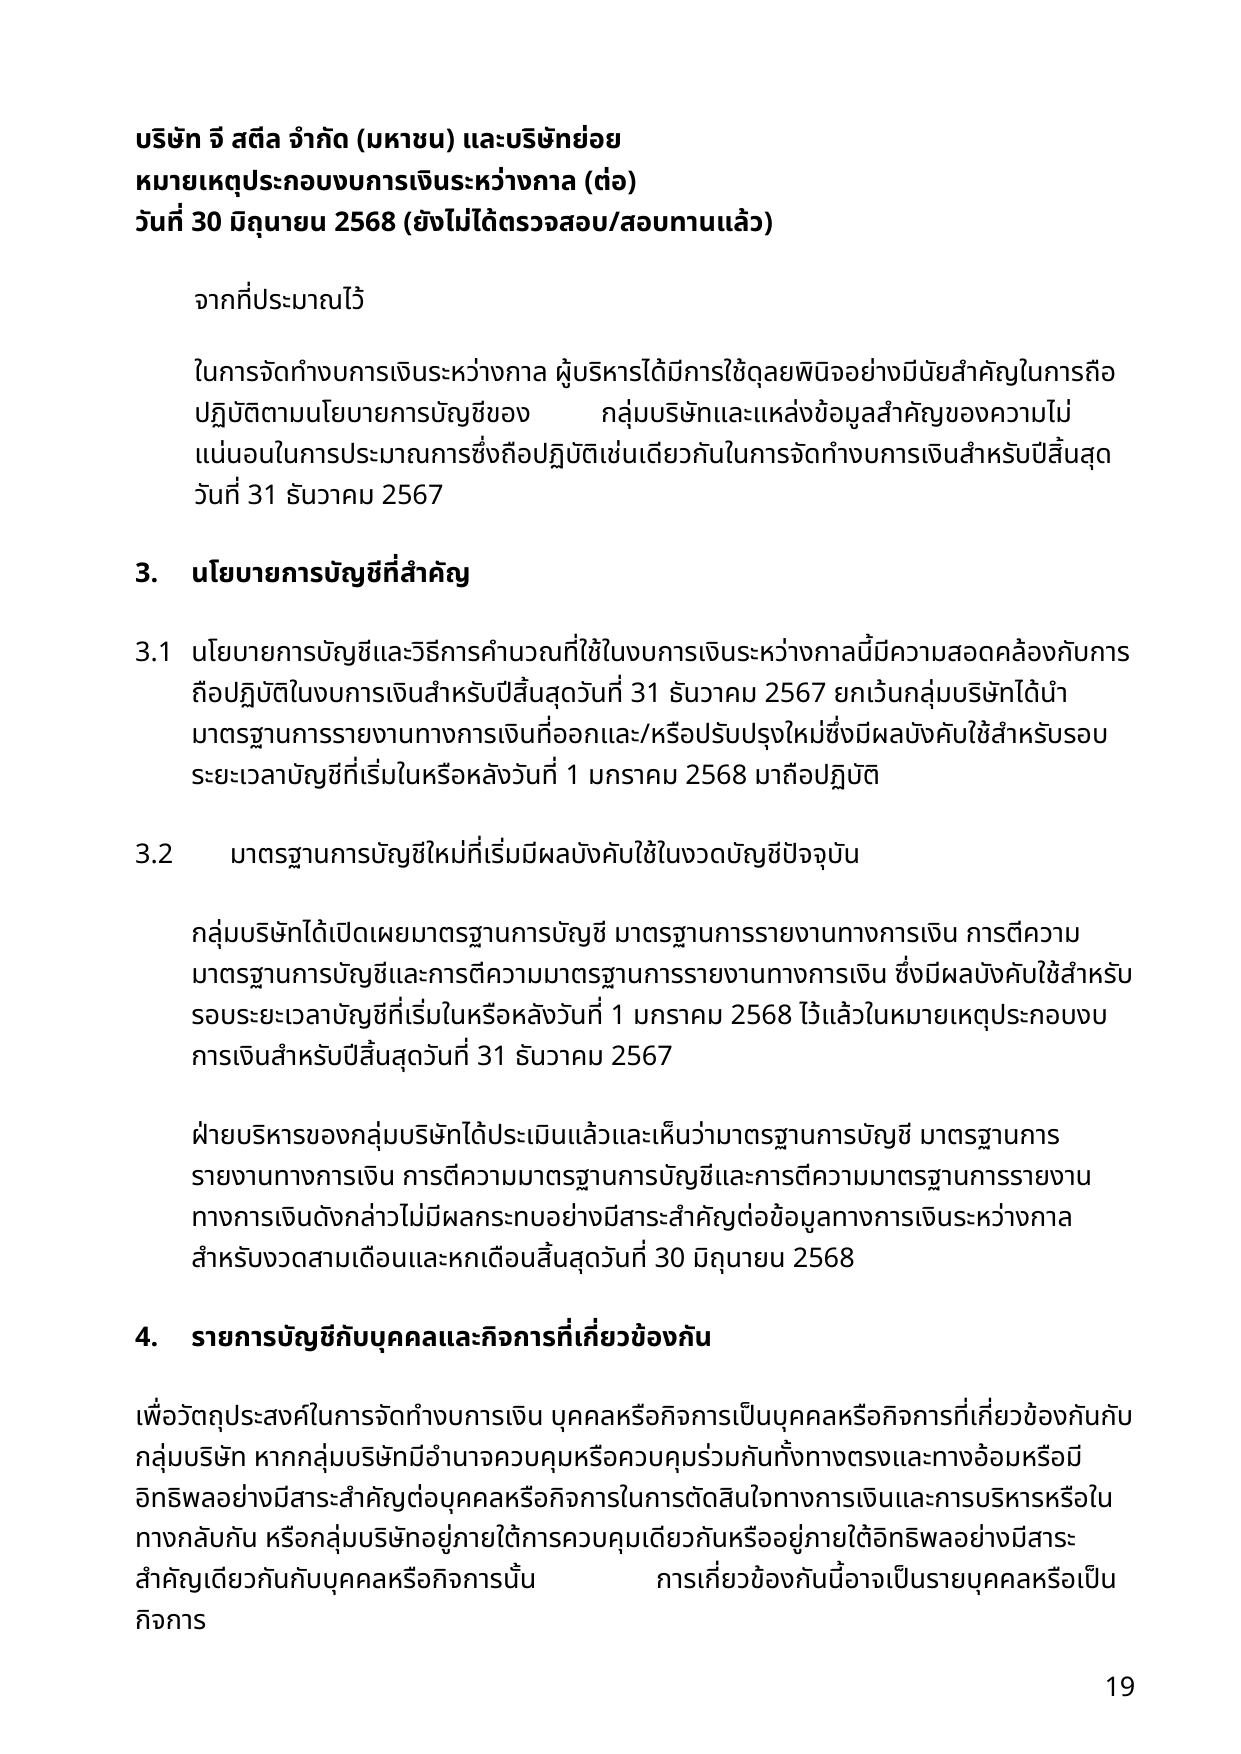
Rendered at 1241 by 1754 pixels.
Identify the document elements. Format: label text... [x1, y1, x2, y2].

text 3. นโยบายการบัญชีที่สำคัญ [135, 553, 1135, 594]
text ฝ่ายบริหารของกลุ่มบริษัทได้ประเมินแล้วและเห็นว่ามาตรฐานการบัญชี มาตรฐานการรายงานทางการเงิน การตีความมาตรฐานการบัญชีและการตีความมาตรฐานการรายงานทางการเงินดังกล่าวไม่มีผลกระทบอย่างมีสาระสำคัญต่อข้อมูลทางการเงินระหว่างกาลสำหรับงวดสามเดือนและหกเดือนสิ้นสุดวันที่ 30 มิถุนายน 2568 [191, 1116, 1135, 1279]
text 3.1 นโยบายการบัญชีและวิธีการคำนวณที่ใช้ในงบการเงินระหว่างกาลนี้มีความสอดคล้องกับการถือปฏิบัติในงบการเงินสำหรับปีสิ้นสุดวันที่ 31 ธันวาคม 2567 ยกเว้นกลุ่มบริษัทได้นำมาตรฐานการรายงานทางการเงินที่ออกและ/หรือปรับปรุงใหม่ซึ่งมีผลบังคับใช้สำหรับรอบระยะเวลาบัญชีที่เริ่มในหรือหลังวันที่ 1 มกราคม 2568 มาถือปฏิบัติ [135, 632, 1135, 797]
text เพื่อวัตถุประสงค์ในการจัดทำงบการเงิน บุคคลหรือกิจการเป็นบุคคลหรือกิจการที่เกี่ยวข้องกันกับกลุ่มบริษัท หากกลุ่มบริษัทมีอำนาจควบคุมหรือควบคุมร่วมกันทั้งทางตรงและทางอ้อมหรือมีอิทธิพลอย่างมีสาระสำคัญต่อบุคคลหรือกิจการในการตัดสินใจทางการเงินและการบริหารหรือในทางกลับกัน หรือกลุ่มบริษัทอยู่ภายใต้การควบคุมเดียวกันหรืออยู่ภายใต้อิทธิพลอย่างมีสาระสำคัญเดียวกันกับบุคคลหรือกิจการนั้น การเกี่ยวข้องกันนี้อาจเป็นรายบุคคลหรือเป็นกิจการ [135, 1396, 1135, 1642]
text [194, 280, 1135, 321]
text 4. รายการบัญชีกับบุคคลและกิจการที่เกี่ยวข้องกัน [135, 1317, 1135, 1358]
text ในการจัดทำงบการเงินระหว่างกาล ผู้บริหารได้มีการใช้ดุลยพินิจอย่างมีนัยสำคัญในการถือปฏิบัติตามนโยบายการบัญชีของ กลุ่มบริษัทและแหล่งข้อมูลสำคัญของความไม่แน่นอนในการประมาณการซึ่งถือปฏิบัติเช่นเดียวกันในการจัดทำงบการเงินสำหรับปีสิ้นสุดวันที่ 31 ธันวาคม 2567 [194, 352, 1135, 516]
text กลุ่มบริษัทได้เปิดเผยมาตรฐานการบัญชี มาตรฐานการรายงานทางการเงิน การตีความมาตรฐานการบัญชีและการตีความมาตรฐานการรายงานทางการเงิน ซึ่งมีผลบังคับใช้สำหรับรอบระยะเวลาบัญชีที่เริ่มในหรือหลังวันที่ 1 มกราคม 2568 ไว้แล้วในหมายเหตุประกอบงบการเงินสำหรับปีสิ้นสุดวันที่ 31 ธันวาคม 2567 [191, 914, 1135, 1078]
text 3.2 มาตรฐานการบัญชีใหม่ที่เริ่มมีผลบังคับใช้ในงวดบัญชีปัจจุบัน [135, 835, 1135, 876]
